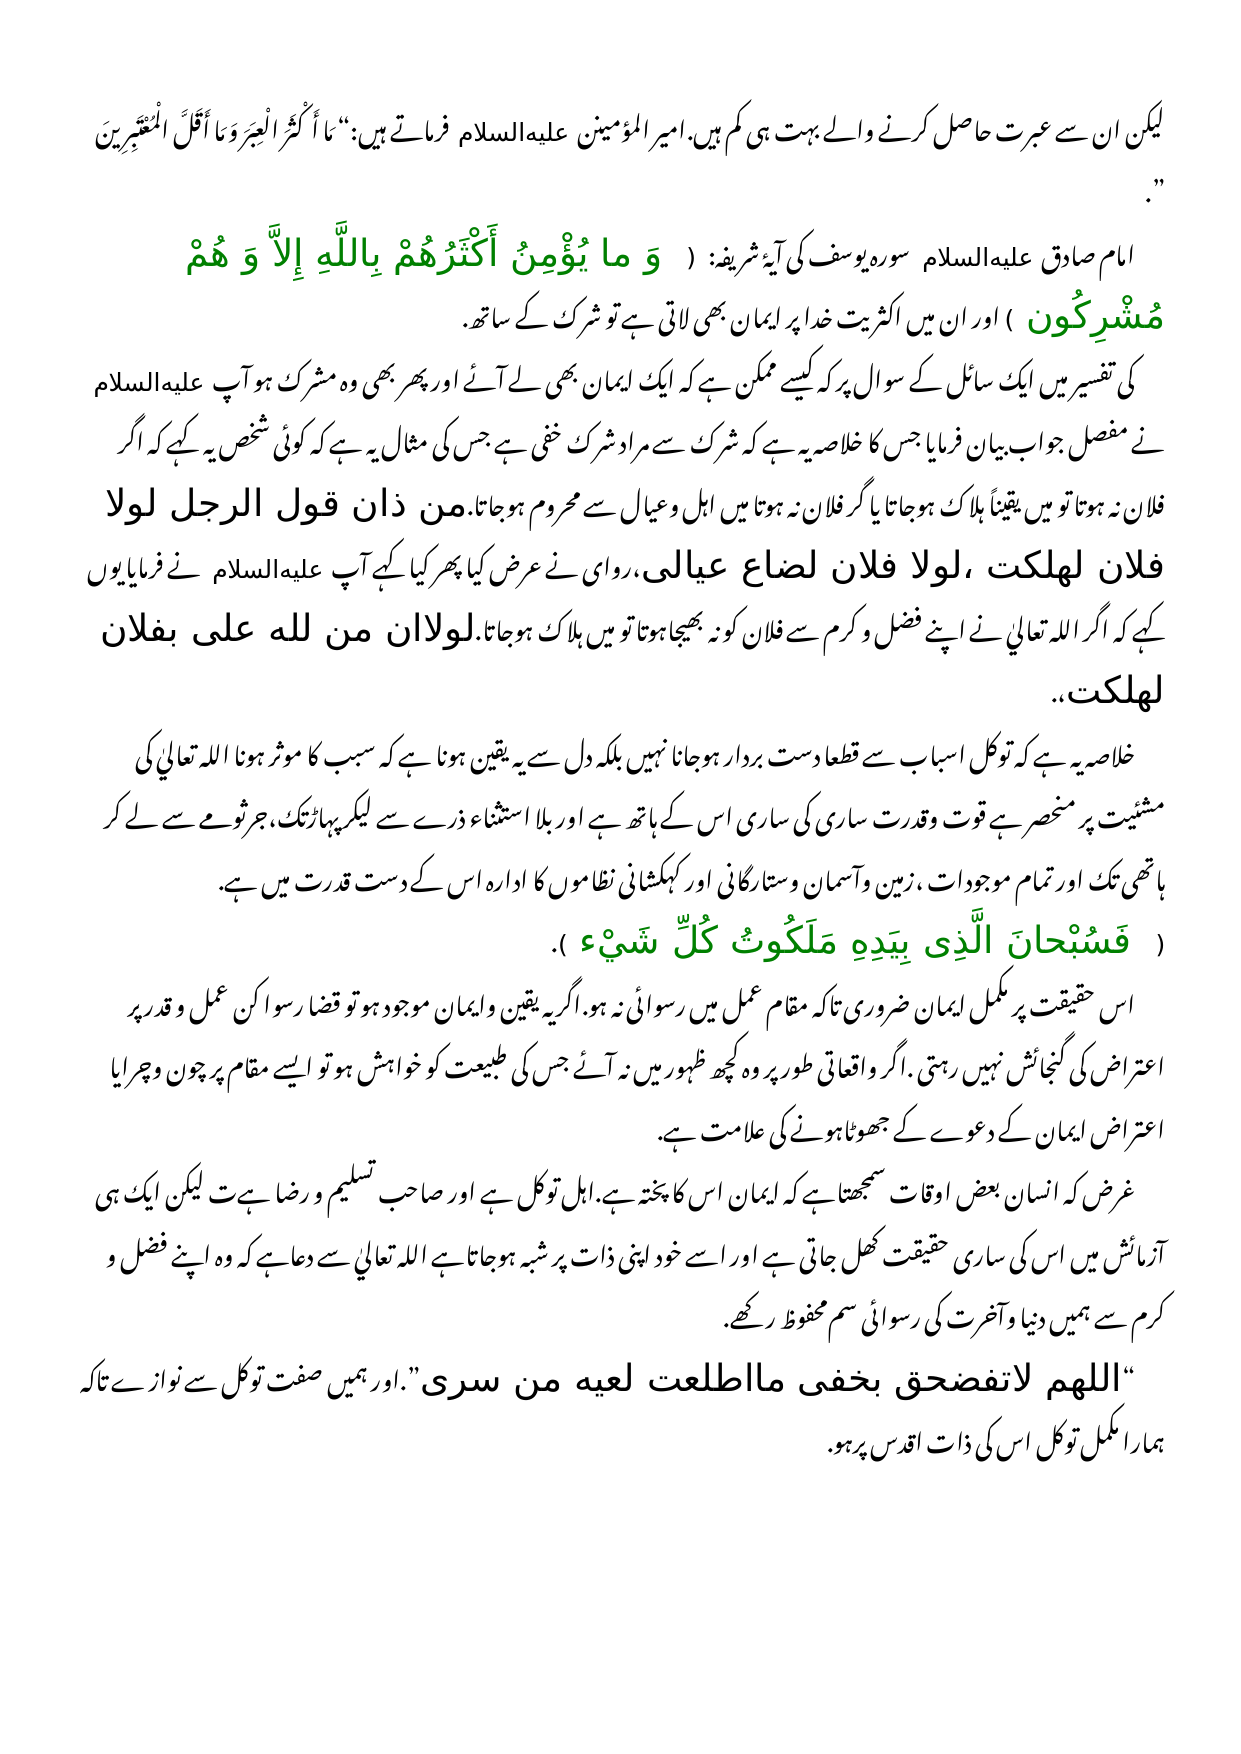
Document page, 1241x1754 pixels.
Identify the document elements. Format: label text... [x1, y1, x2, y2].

text “اللهم لاتفضحق بخفی مااطلعت لعیه من سری”.اور ہمیں صفت توکل سے نواز ے تاکہ ہمارا مکمل توکل اس کی ذات اقدس پرہو. [75, 1344, 1165, 1469]
text خلاصہ یہ ہے کہ توکل اسباب سے قطعا دست بردار ہوجانا نہیں بلکہ دل سے یہ یقین ہونا ہے کہ سبب کا موثر ہونا اللہ تعاليٰ کی مشئیت پر منحصر ہے قوت وقدرت ساری کی ساری اس کے ہاتھ ہے اور بلا استثناء ذرے سے لیکر پہاڑتک،جرثومے سے لے کر ہاتھی تک اور تمام موجودات ،زمین وآسمان وستارگانی اور کہکشانی نظاموں کا ادارہ اس کے دست قدرت میں ہے. ( فَسُبْحانَ الَّذِی بِيَدِهِ مَلَكُوتُ كُلِّ شَيْ‏ء ). [75, 719, 1165, 969]
text کی تفسیر میں ایک سائل کے سوال پر کہ کیسے ممکن ہے کہ ایک ایمان بھی لے آئے اورپھر بھی وہ مشرک ہو آپ عليه‌السلام نے مفصل جواب بیان فرمایا جس کا خلاصہ یہ ہے کہ شرک سے مراد شرک خفی ہے جس کی مثال یہ ہے کہ کوئی شخص یہ کہے کہ اگر فلان نہ ہوتا تو میں یقیناً ہلاک ہوجاتا یا گر فلان نہ ہوتا میں اہل وعیال سے محروم ہوجاتا.من ذان قول الرجل لولا فلان لهلکت ،لولا فلان لضاع عیالی،روای نے عرض کیا پھر کیا کہے آپ عليه‌السلام نے فرمایا یوں کہے کہ اگر اللہ تعاليٰ نے اپنے فضل و کرم سے فلان کو نہ بھیجاہوتا تو میں ہلاک ہوجاتا.لولاان من لله علی بفلان لهلکت،. [75, 344, 1165, 719]
text غرض کہ انسان بعض اوقات سمجھتاہے کہ ایمان اس کا پختہ ہے.اہل توکل ہے اور صاحب تسلیم و رضا ہےت لیکن ایک ہی آزمائش میں اس کی ساری حقیقت کھل جاتی ہے اور اسے خود اپنی ذات پر شبہ ہوجاتاہے اللہ تعاليٰ سے دعاہے کہ وہ اپنے فضل و کرم سے ہمیں دنیا وآخرت کی رسوائی سم‌محفوظ رکھے. [75, 1156, 1165, 1344]
text اس حقیقت پر مکمل ایمان ضروری تاکہ مقام عمل میں رسوائی نہ ہو.اگریہ یقین وایمان موجود ہو تو قضا رسوا کن عمل و قدر پر اعتراض کی گنجائش نہیں رہتی .اگر واقعاتی طور پر وہ کچھ ظہور میں نہ آئے جس کی طبیعت کو خواہش ہو تو ایسے مقام پر چون وچرایا اعتراض ایمان کے دعوے کے جھوٹاہونے کی علامت ہے. [75, 969, 1165, 1156]
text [75, 94, 1165, 219]
text امام صادق عليه‌السلام سورہ یوسف کی آیۀ شریفہ: ( وَ ما يُؤْمِنُ أَكْثَرُهُمْ بِاللَّهِ إِلاَّ وَ هُمْ مُشْرِكُون‏ ) اور ان میں اکثریت خدا پر ایمان بھی لاتی ہے تو شرک کے ساتھ. [75, 219, 1165, 344]
